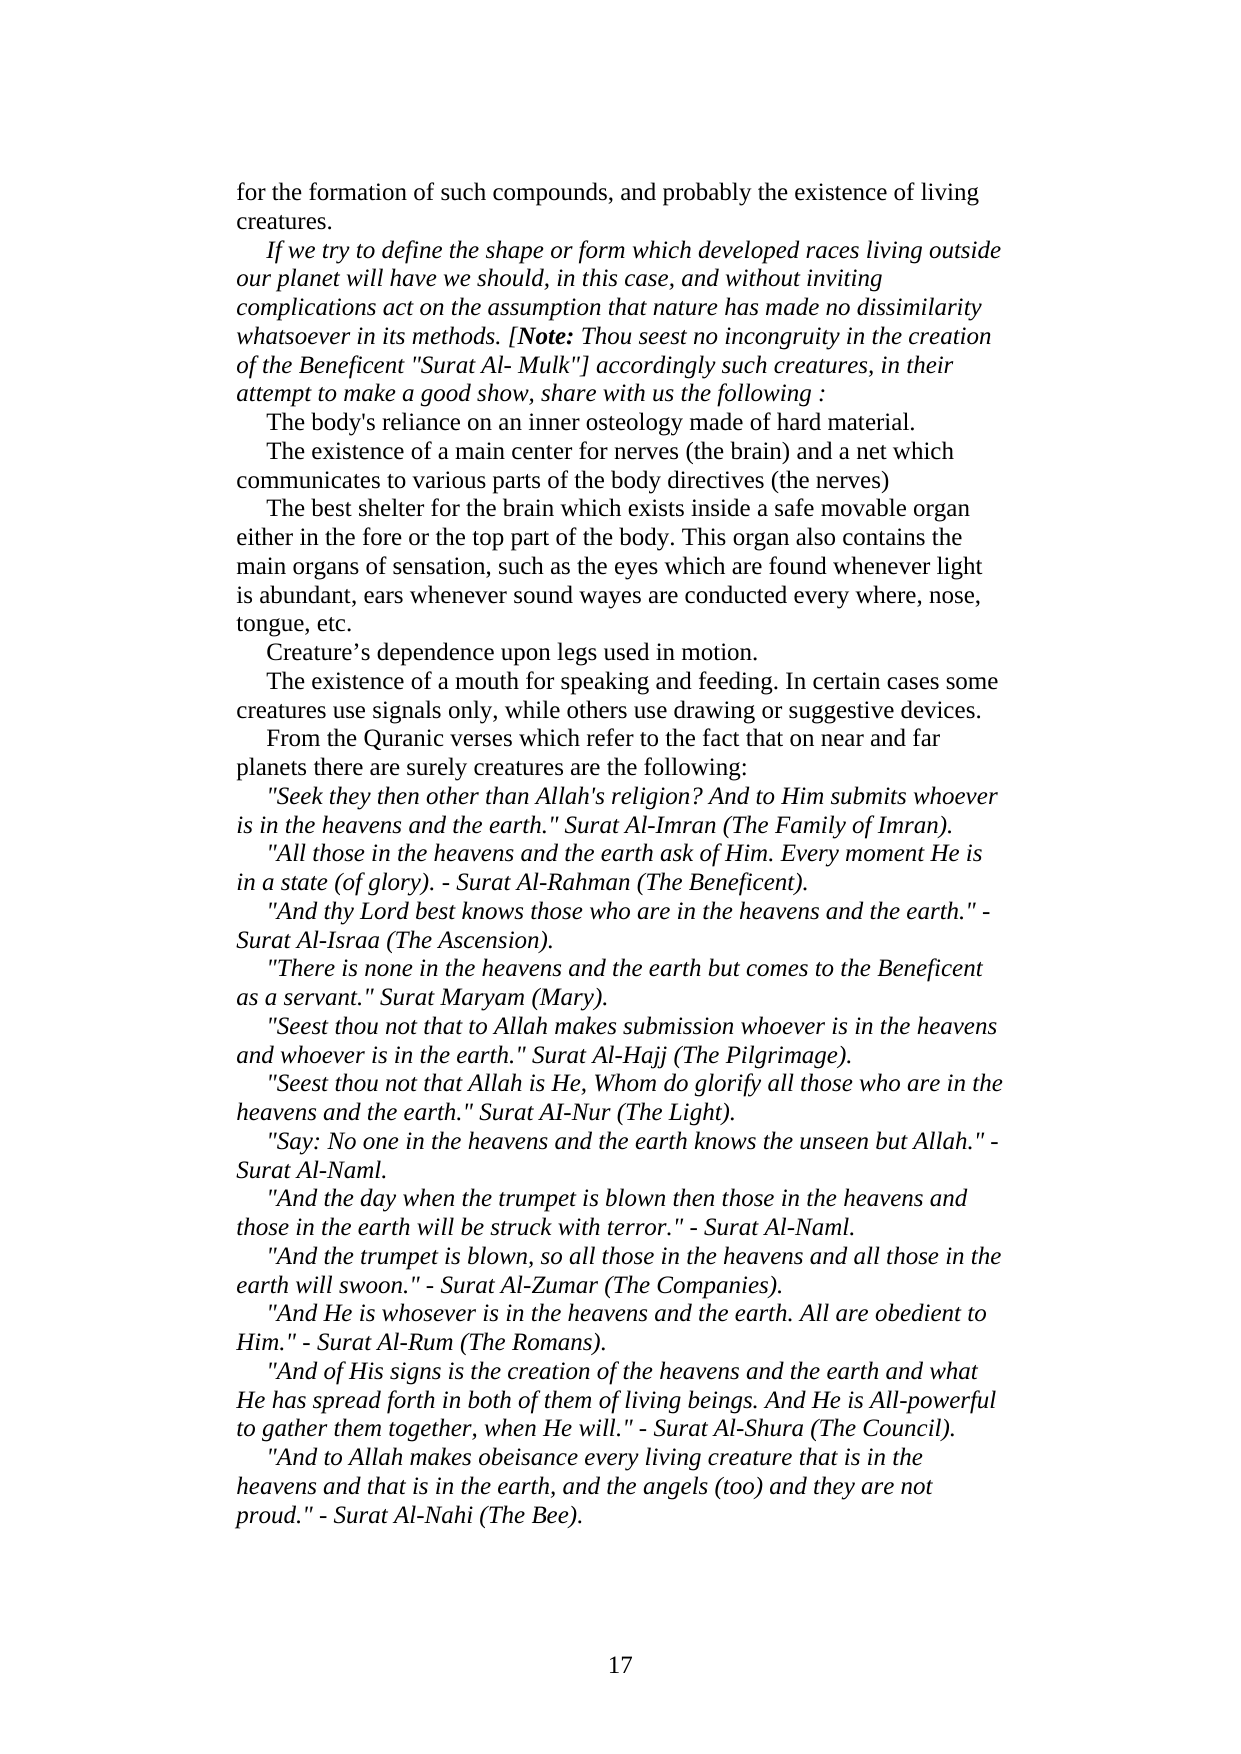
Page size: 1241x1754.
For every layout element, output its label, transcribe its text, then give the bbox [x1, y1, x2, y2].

text "And to Allah makes obeisance every living creature that is in the heavens and that is in the earth, and the angels (too) and they are not proud." - Surat Al-Nahi (The Bee). [236, 1442, 1004, 1528]
text "Say: No one in the heavens and the earth knows the unseen but Allah." - Surat Al-Naml. [236, 1126, 1004, 1183]
text "And the trumpet is blown, so all those in the heavens and all those in the earth will swoon." - Surat Al-Zumar (The Companies). [236, 1241, 1004, 1298]
text "Seest thou not that to Allah makes submission whoever is in the heavens and whoever is in the earth." Surat Al-Hajj (The Pilgrimage). [236, 1011, 1004, 1068]
text "All those in the heavens and the earth ask of Him. Every moment He is in a state (of glory). - Surat Al-Rahman (The Beneficent). [236, 838, 1004, 896]
text "And of His signs is the creation of the heavens and the earth and what He has spread forth in both of them of living beings. And He is All-powerful to gather them together, when He will." - Surat Al-Shura (The Council). [236, 1356, 1004, 1442]
text Creature’s dependence upon legs used in motion. [236, 637, 1004, 666]
text If we try to define the shape or form which developed races living outside our planet will have we should, in this case, and without inviting complications act on the assumption that nature has made no dissimilarity whatsoever in its methods. [Note: Thou seest no incongruity in the creation of the Beneficent "Surat Al- Mulk"] accordingly such creatures, in their attempt to make a good show, share with us the following : [236, 235, 1004, 407]
text The existence of a main center for nerves (the brain) and a net which communicates to various parts of the body directives (the nerves) [236, 436, 1004, 493]
text The best shelter for the brain which exists inside a safe movable organ either in the fore or the top part of the body. This organ also contains the main organs of sensation, such as the eyes which are found whenever light is abundant, ears whenever sound wayes are conducted every where, nose, tongue, etc. [236, 493, 1004, 637]
text "Seest thou not that Allah is He, Whom do glorify all those who are in the heavens and the earth." Surat AI-Nur (The Light). [236, 1068, 1004, 1126]
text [236, 177, 1004, 235]
text "And He is whosever is in the heavens and the earth. All are obedient to Him." - Surat Al-Rum (The Romans). [236, 1298, 1004, 1356]
text The body's reliance on an inner osteology made of hard material. [236, 407, 1004, 436]
text "And thy Lord best knows those who are in the heavens and the earth." - Surat Al-Israa (The Ascension). [236, 896, 1004, 953]
text "There is none in the heavens and the earth but comes to the Beneficent as a servant." Surat Maryam (Mary). [236, 953, 1004, 1011]
text From the Quranic verses which refer to the fact that on near and far planets there are surely creatures are the following: [236, 723, 1004, 781]
text "Seek they then other than Allah's religion? And to Him submits whoever is in the heavens and the earth." Surat Al-Imran (The Family of Imran). [236, 781, 1004, 838]
text "And the day when the trumpet is blown then those in the heavens and those in the earth will be struck with terror." - Surat Al-Naml. [236, 1183, 1004, 1241]
text The existence of a mouth for speaking and feeding. In certain cases some creatures use signals only, while others use drawing or suggestive devices. [236, 666, 1004, 723]
